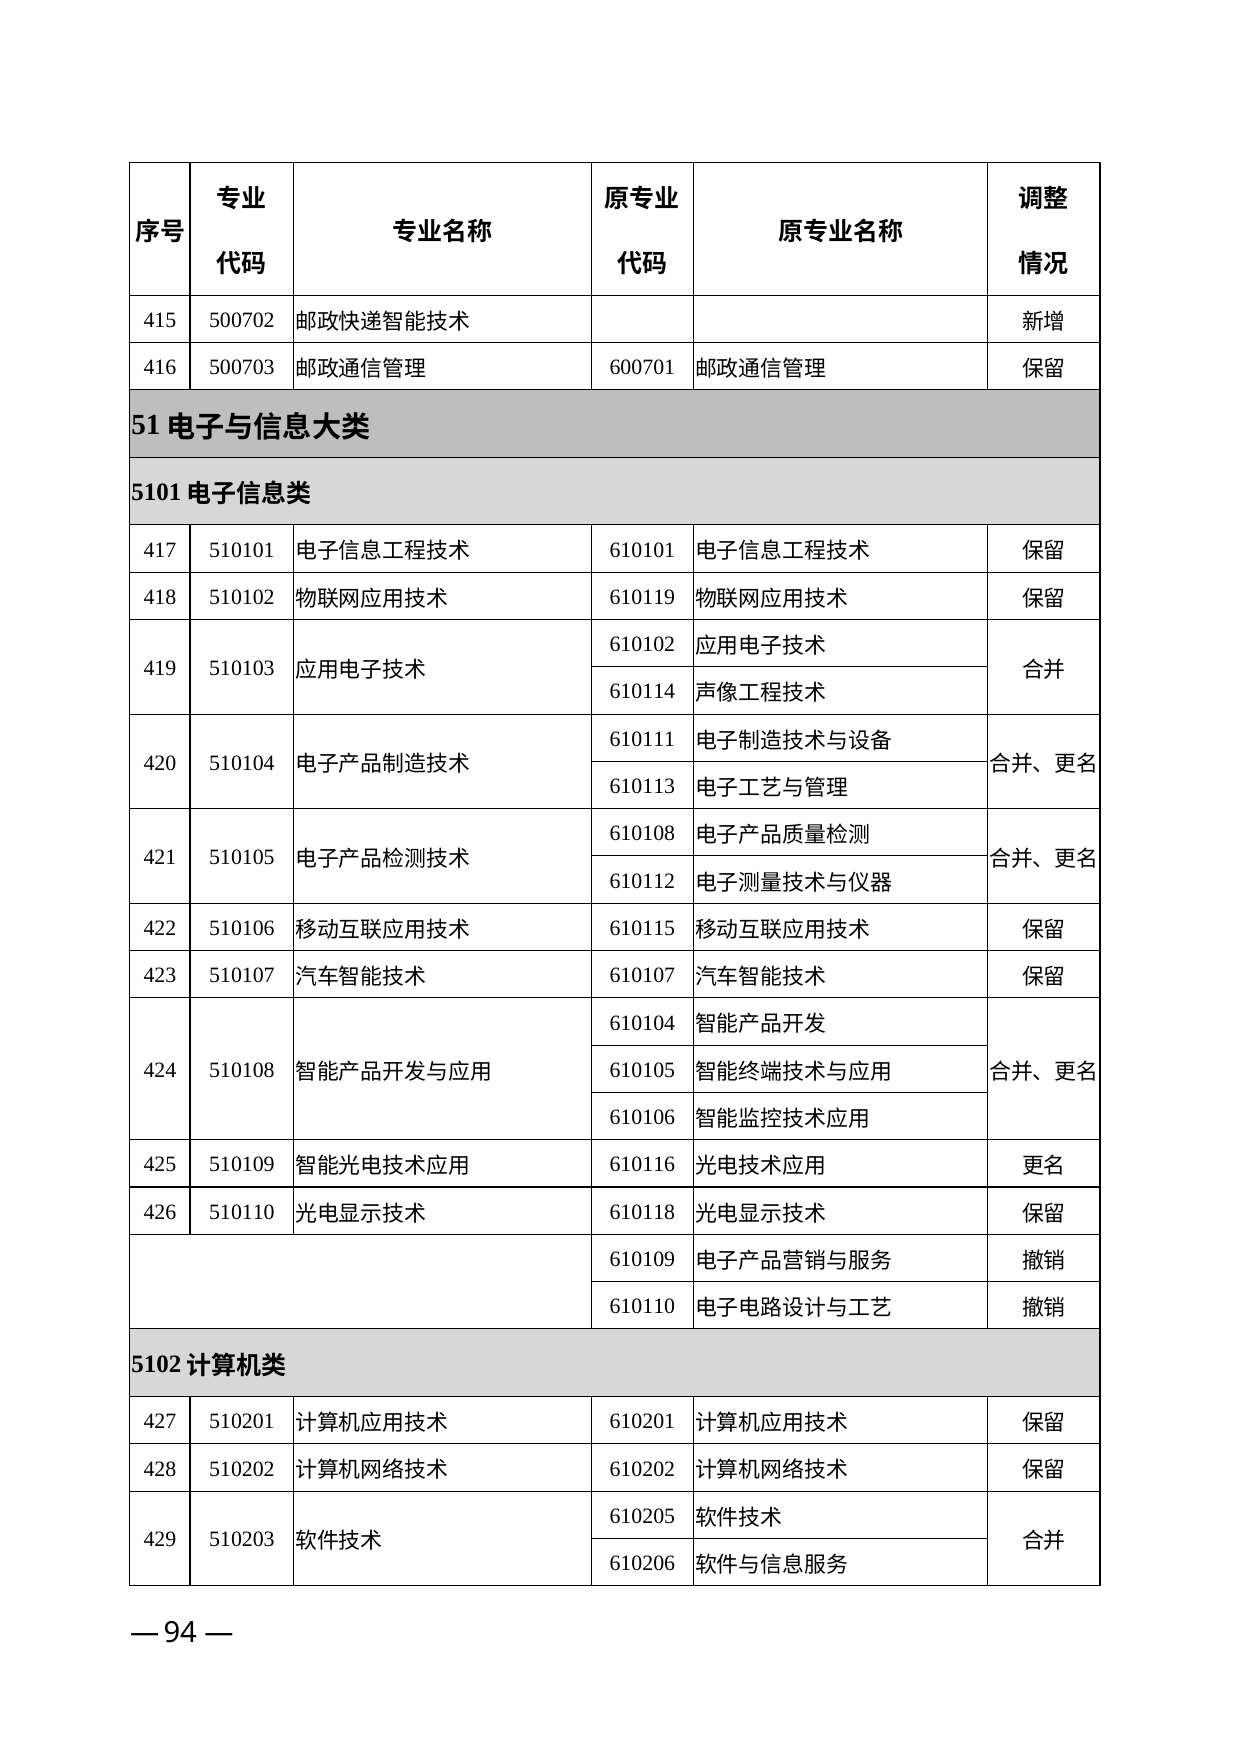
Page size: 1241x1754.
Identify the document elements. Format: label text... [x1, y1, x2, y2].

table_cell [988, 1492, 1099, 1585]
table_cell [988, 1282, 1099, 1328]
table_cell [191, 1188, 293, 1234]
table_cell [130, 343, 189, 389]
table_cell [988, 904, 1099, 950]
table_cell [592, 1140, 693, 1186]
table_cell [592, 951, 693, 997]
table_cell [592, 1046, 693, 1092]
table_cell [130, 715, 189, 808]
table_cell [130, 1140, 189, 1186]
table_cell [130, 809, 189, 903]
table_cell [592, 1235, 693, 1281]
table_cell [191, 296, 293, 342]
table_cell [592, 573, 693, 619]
table_header 专业 代码 [191, 163, 293, 294]
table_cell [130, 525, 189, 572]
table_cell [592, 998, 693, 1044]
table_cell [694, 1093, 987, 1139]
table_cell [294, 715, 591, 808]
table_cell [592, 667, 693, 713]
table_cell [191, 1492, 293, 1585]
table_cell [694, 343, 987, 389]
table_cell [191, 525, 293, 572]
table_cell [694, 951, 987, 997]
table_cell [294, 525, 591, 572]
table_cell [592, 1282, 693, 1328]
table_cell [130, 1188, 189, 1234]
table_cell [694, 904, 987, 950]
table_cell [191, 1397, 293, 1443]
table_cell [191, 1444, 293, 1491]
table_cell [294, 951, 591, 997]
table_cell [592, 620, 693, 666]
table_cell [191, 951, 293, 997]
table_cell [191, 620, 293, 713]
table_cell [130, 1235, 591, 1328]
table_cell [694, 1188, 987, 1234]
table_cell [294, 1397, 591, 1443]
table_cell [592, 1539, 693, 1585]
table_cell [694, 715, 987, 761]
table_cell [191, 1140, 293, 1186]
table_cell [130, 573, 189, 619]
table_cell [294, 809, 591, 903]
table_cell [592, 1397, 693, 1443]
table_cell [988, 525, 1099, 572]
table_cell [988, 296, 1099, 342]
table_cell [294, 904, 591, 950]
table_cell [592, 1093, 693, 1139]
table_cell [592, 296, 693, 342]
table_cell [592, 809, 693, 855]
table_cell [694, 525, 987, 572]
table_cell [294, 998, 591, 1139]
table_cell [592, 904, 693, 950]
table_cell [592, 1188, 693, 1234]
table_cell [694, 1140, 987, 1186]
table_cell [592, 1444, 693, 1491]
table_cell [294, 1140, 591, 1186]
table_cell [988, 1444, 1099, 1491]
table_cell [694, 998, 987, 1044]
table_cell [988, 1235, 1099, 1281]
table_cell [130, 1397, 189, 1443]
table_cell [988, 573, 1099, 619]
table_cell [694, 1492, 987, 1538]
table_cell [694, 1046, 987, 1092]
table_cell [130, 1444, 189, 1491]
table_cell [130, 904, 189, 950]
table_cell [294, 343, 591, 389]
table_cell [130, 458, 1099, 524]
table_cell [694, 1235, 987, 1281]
table_header 原专业名称 [694, 163, 987, 294]
table_header 专业名称 [294, 163, 591, 294]
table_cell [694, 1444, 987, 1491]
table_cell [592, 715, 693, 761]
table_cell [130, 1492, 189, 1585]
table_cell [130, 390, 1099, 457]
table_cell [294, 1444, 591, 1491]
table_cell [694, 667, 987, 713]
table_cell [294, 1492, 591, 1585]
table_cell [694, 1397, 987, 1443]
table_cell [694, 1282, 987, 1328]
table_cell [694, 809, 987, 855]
table_header 原专业 代码 [592, 163, 693, 294]
table_header 序号 [130, 163, 189, 294]
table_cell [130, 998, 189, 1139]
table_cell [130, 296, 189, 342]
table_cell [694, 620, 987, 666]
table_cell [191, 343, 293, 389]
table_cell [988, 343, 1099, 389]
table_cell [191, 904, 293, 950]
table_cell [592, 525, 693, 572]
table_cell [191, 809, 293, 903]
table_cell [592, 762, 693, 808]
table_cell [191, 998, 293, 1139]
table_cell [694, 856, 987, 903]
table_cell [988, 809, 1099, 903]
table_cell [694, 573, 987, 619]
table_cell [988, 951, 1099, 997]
table_header 调整 情况 [988, 163, 1099, 294]
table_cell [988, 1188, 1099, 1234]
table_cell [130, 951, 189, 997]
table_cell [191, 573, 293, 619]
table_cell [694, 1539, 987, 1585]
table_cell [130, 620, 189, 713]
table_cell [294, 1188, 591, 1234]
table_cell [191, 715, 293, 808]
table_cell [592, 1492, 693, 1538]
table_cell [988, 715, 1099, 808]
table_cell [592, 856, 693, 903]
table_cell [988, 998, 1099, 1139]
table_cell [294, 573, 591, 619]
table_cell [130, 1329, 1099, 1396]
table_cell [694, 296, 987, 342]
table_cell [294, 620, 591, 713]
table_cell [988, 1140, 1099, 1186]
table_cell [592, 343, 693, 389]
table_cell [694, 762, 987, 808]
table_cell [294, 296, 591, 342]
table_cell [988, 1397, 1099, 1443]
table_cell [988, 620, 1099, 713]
